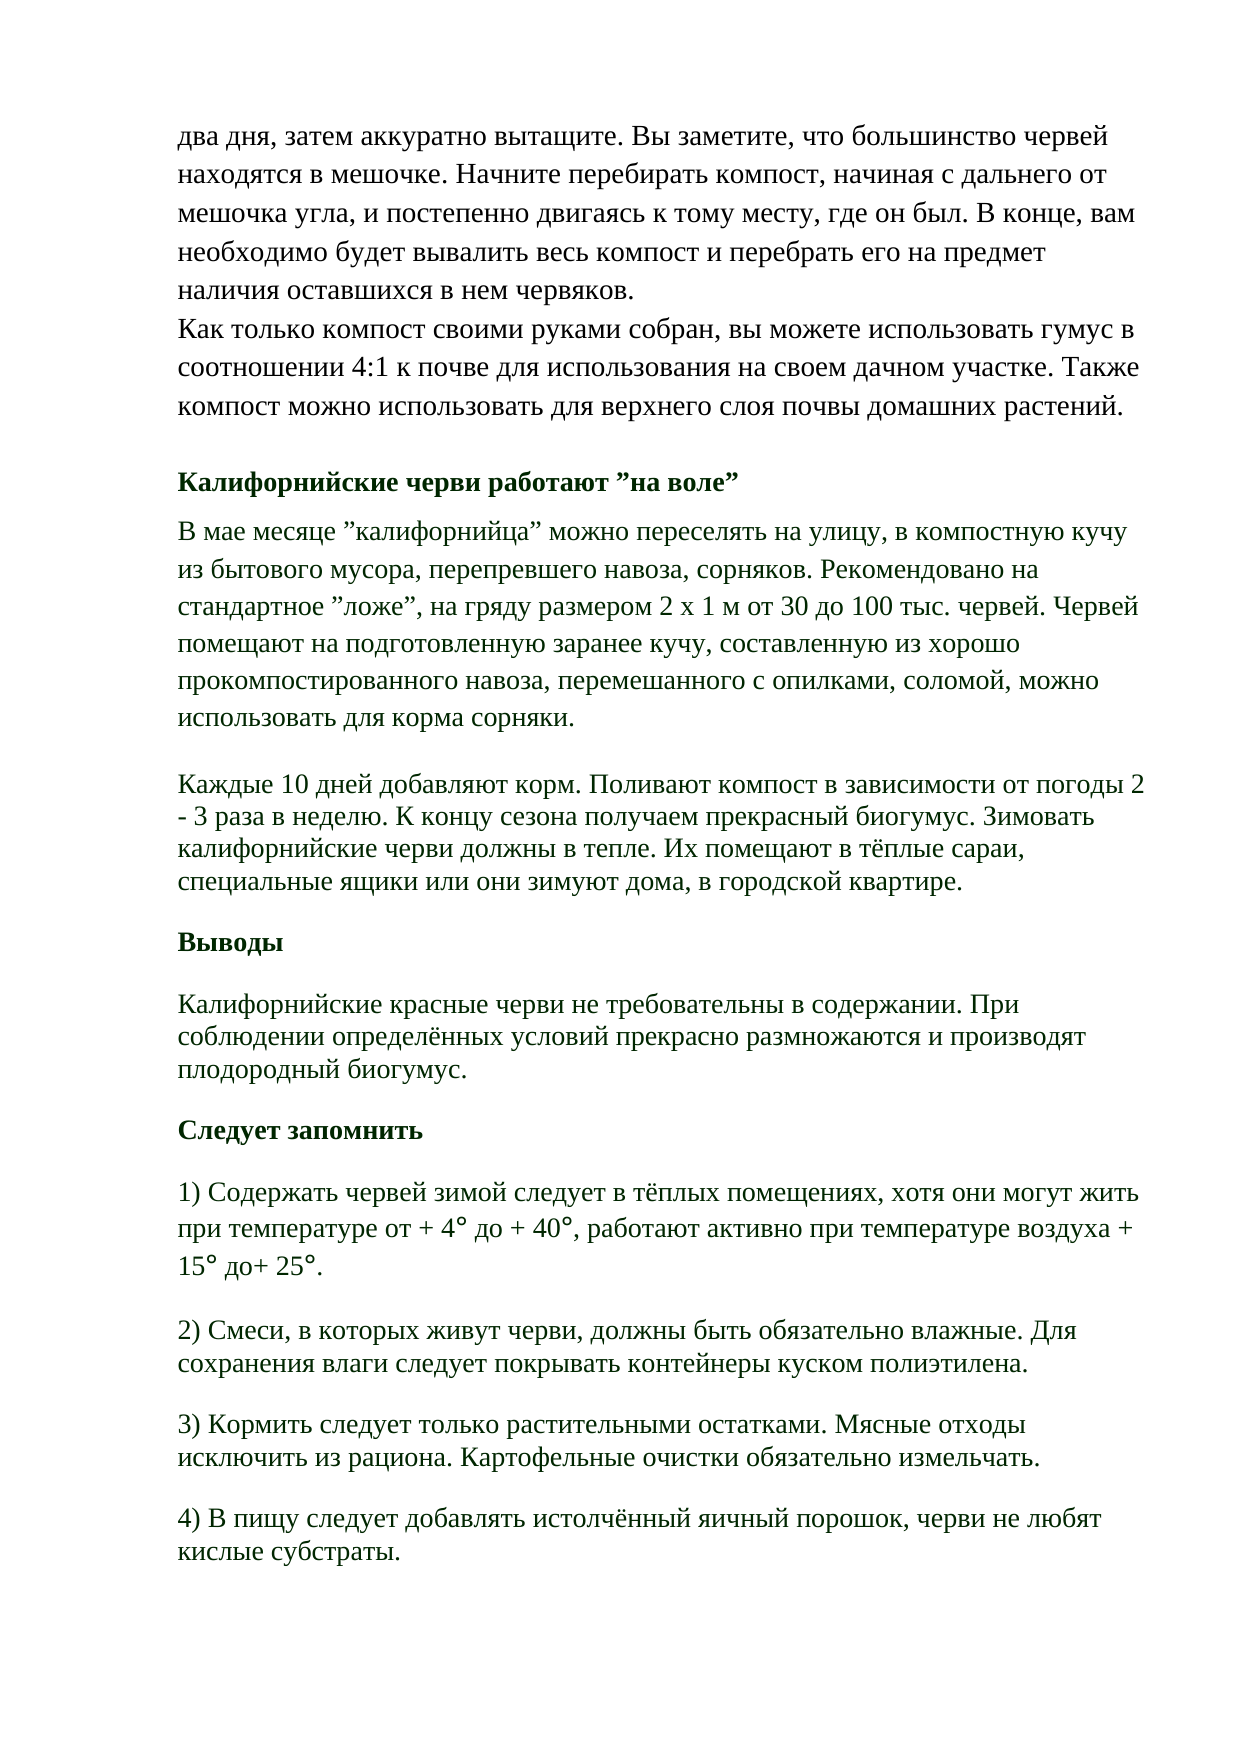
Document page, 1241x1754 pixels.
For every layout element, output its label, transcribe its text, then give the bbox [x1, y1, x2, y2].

text 3) Кормить следует только растительными остатками. Мясные отходы исключить из рациона. Картофельные очистки обязательно измельчать. [177, 1407, 1152, 1472]
text Выводы [177, 926, 1152, 958]
text Калифорнийские красные черви не требовательны в содержании. При соблюдении определённых условий прекрасно размножаются и производят плодородный биогумус. [177, 987, 1152, 1084]
text 4) В пищу следует добавлять истолчённый яичный порошок, черви не любят кислые субстраты. [177, 1501, 1152, 1566]
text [177, 118, 1152, 497]
text Каждые 10 дней добавляют корм. Поливают компост в зависимости от погоды 2 - 3 раза в неделю. К концу сезона получаем прекрасный биогумус. Зимовать калифорнийские черви должны в тепле. Их помещают в тёплые сараи, специальные ящики или они зимуют дома, в городской квартире. [177, 767, 1152, 896]
text Следует запомнить [177, 1113, 1152, 1146]
text В мае месяце ”калифорнийца” можно переселять на улицу, в компостную кучу из бытового мусора, перепревшего навоза, сорняков. Рекомендовано на стандартное ”ложе”, на гряду размером 2 х 1 м от 30 до 100 тыс. червей. Червей помещают на подготовленную заранее кучу, составленную из хорошо прокомпостированного навоза, перемешанного с опилками, соломой, можно использовать для корма сорняки. [177, 514, 1152, 733]
text 2) Смеси, в которых живут черви, должны быть обязательно влажные. Для сохранения влаги следует покрывать контейнеры куском полиэтилена. [177, 1313, 1152, 1378]
text 1) Содержать червей зимой следует в тёплых помещениях, хотя они могут жить при температуре от + 4° до + 40°, работают активно при температуре воздуха + 15° до+ 25°. [177, 1175, 1152, 1284]
